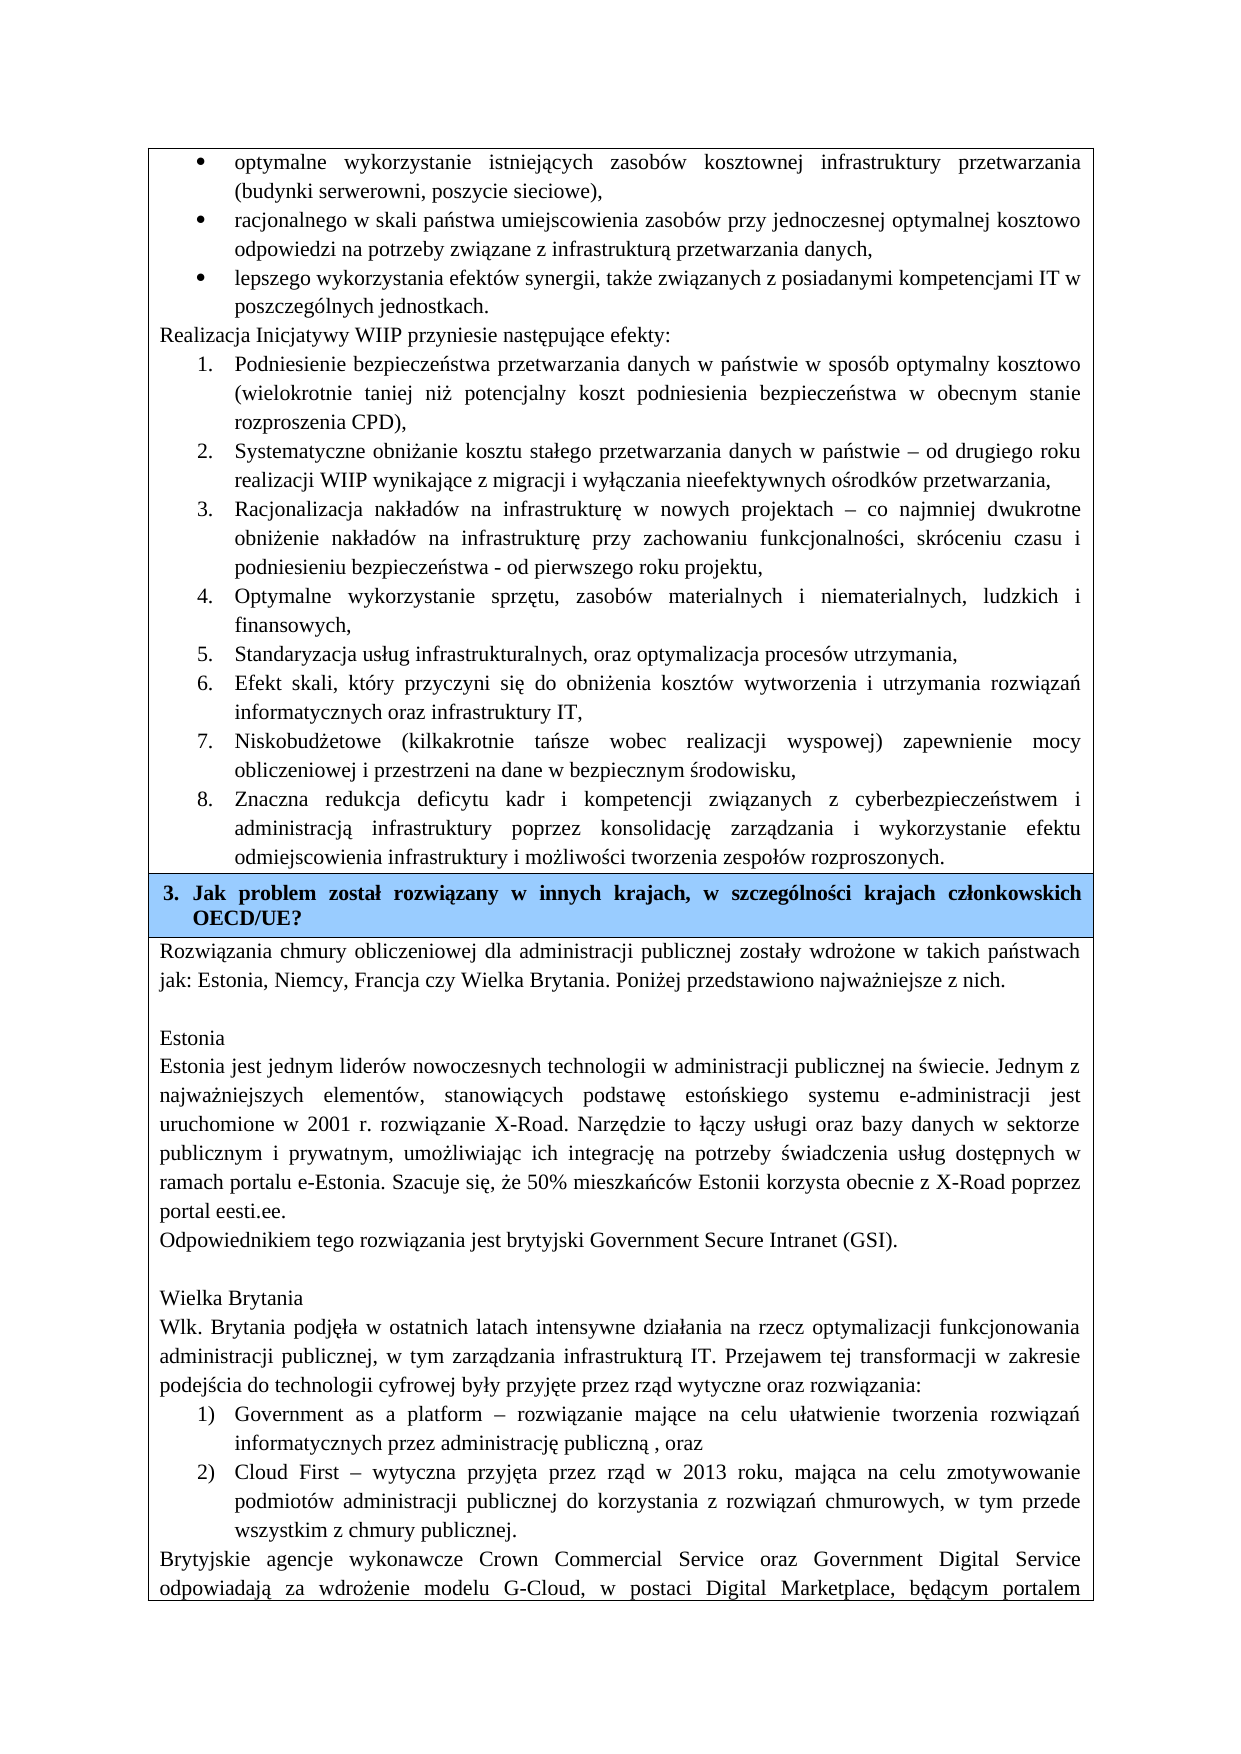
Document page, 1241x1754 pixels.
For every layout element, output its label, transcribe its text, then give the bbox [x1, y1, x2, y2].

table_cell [149, 938, 1093, 1600]
table_cell Jak problem został rozwiązany w innych krajach, w szczególności krajach członkowskich OECD/UE? [149, 874, 1093, 937]
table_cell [149, 149, 1093, 873]
